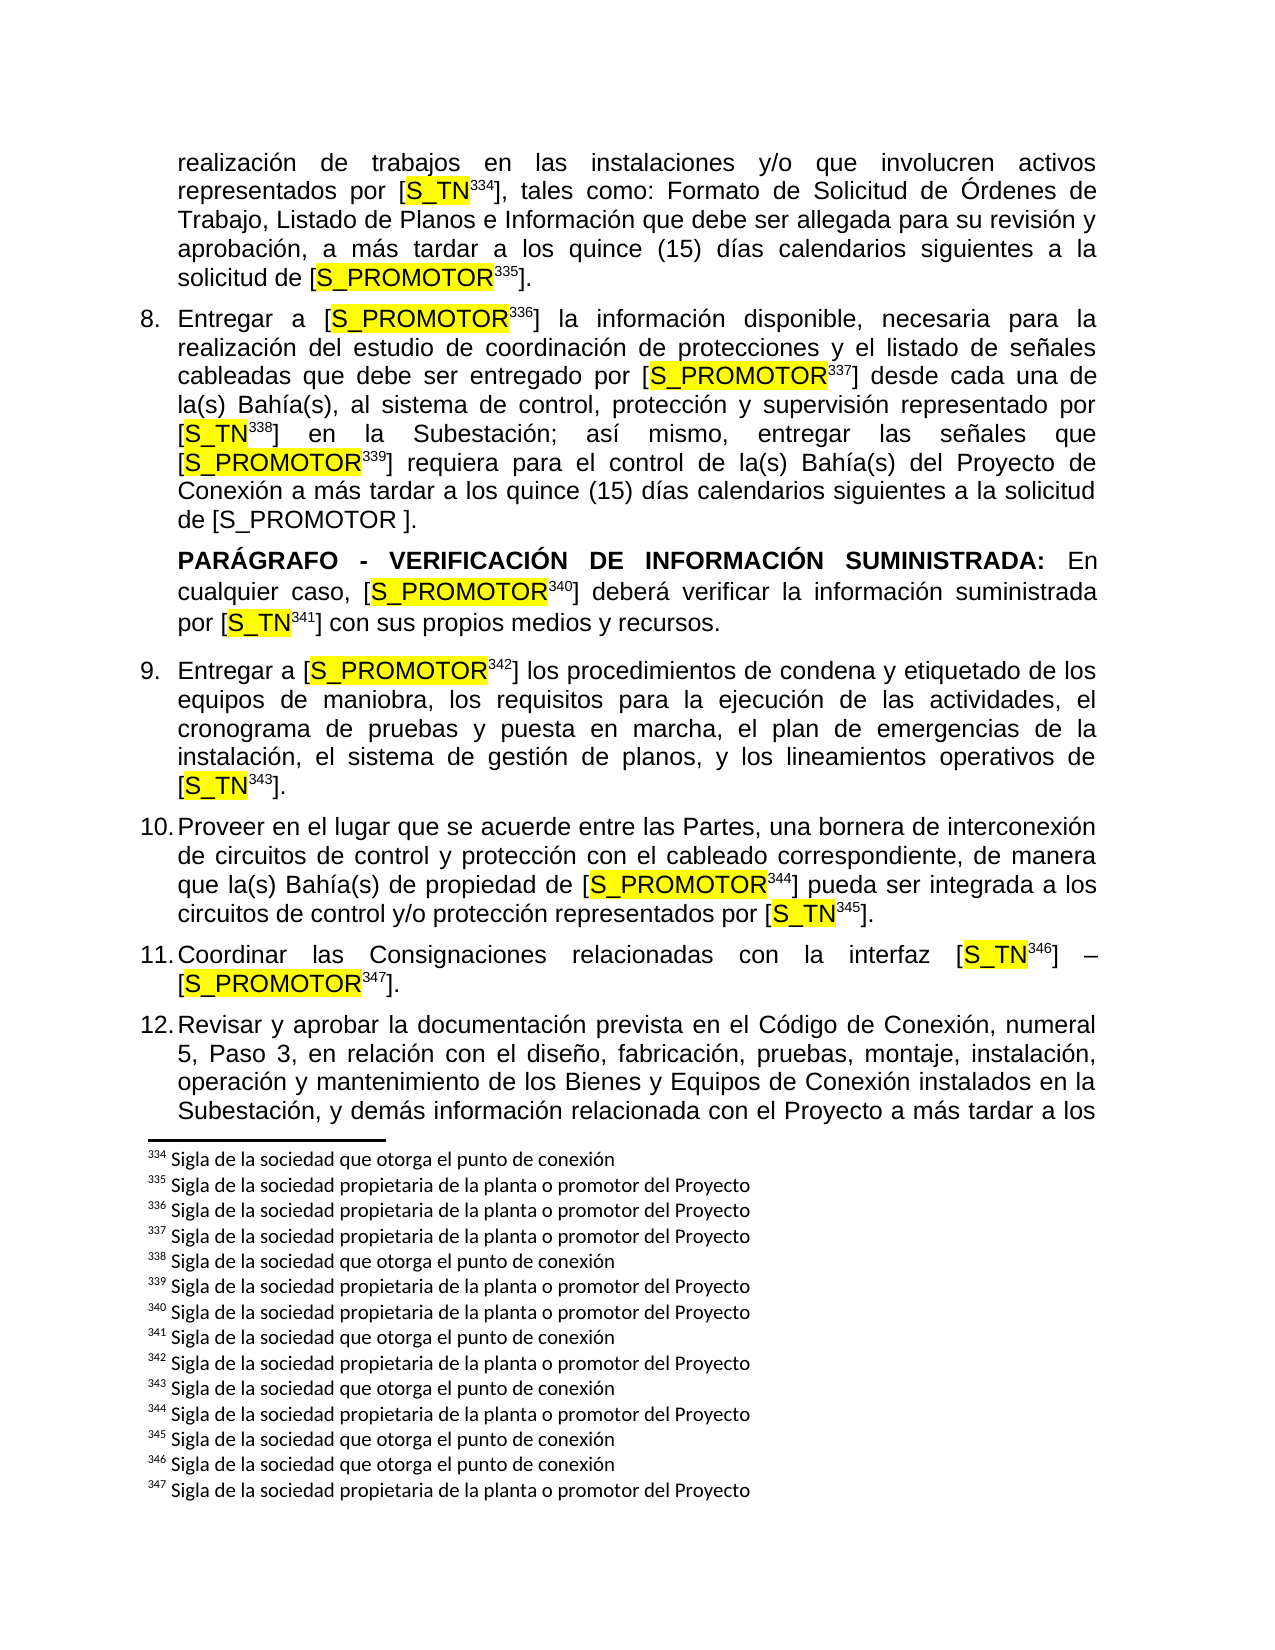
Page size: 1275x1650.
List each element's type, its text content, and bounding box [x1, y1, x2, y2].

list Revisar y aprobar la documentación prevista en el Código de Conexión, numeral 5, Paso 3, en relación con el diseño, fabricación, pruebas, montaje, instalación, operación y mantenimiento de los Bienes y Equipos de Conexión instalados en la Subestación, y demás información relacionada con el Proyecto a más tardar a los sesenta (60) días calendarios siguientes a su entrega por parte de [S_PROMOTOR]. [140, 1010, 1098, 1125]
list Proveer en el lugar que se acuerde entre las Partes, una bornera de interconexión de circuitos de control y protección con el cableado correspondiente, de manera que la(s) Bahía(s) de propiedad de [S_PROMOTOR] pueda ser integrada a los circuitos de control y/o protección representados por [S_TN]. [140, 812, 1098, 927]
text PARÁGRAFO - VERIFICACIÓN DE INFORMACIÓN SUMINISTRADA: En cualquier caso, [S_PROMOTOR] deberá verificar la información suministrada por [S_TN] con sus propios medios y recursos. [177, 546, 1098, 637]
list Coordinar las Consignaciones relacionadas con la interfaz [S_TN] – [S_PROMOTOR]. [140, 940, 1098, 997]
list Entregar a [S_PROMOTOR] los procedimientos de condena y etiquetado de los equipos de maniobra, los requisitos para la ejecución de las actividades, el cronograma de pruebas y puesta en marcha, el plan de emergencias de la instalación, el sistema de gestión de planos, y los lineamientos operativos de [S_TN]. [140, 656, 1098, 800]
list Entregar a [S_PROMOTOR] la información disponible, necesaria para la realización del estudio de coordinación de protecciones y el listado de señales cableadas que debe ser entregado por [S_PROMOTOR] desde cada una de la(s) Bahía(s), al sistema de control, protección y supervisión representado por [S_TN] en la Subestación; así mismo, entregar las señales que [S_PROMOTOR] requiera para el control de la(s) Bahía(s) del Proyecto de Conexión a más tardar a los quince (15) días calendarios siguientes a la solicitud de [S_PROMOTOR ]. [140, 304, 1098, 534]
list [140, 148, 1098, 291]
